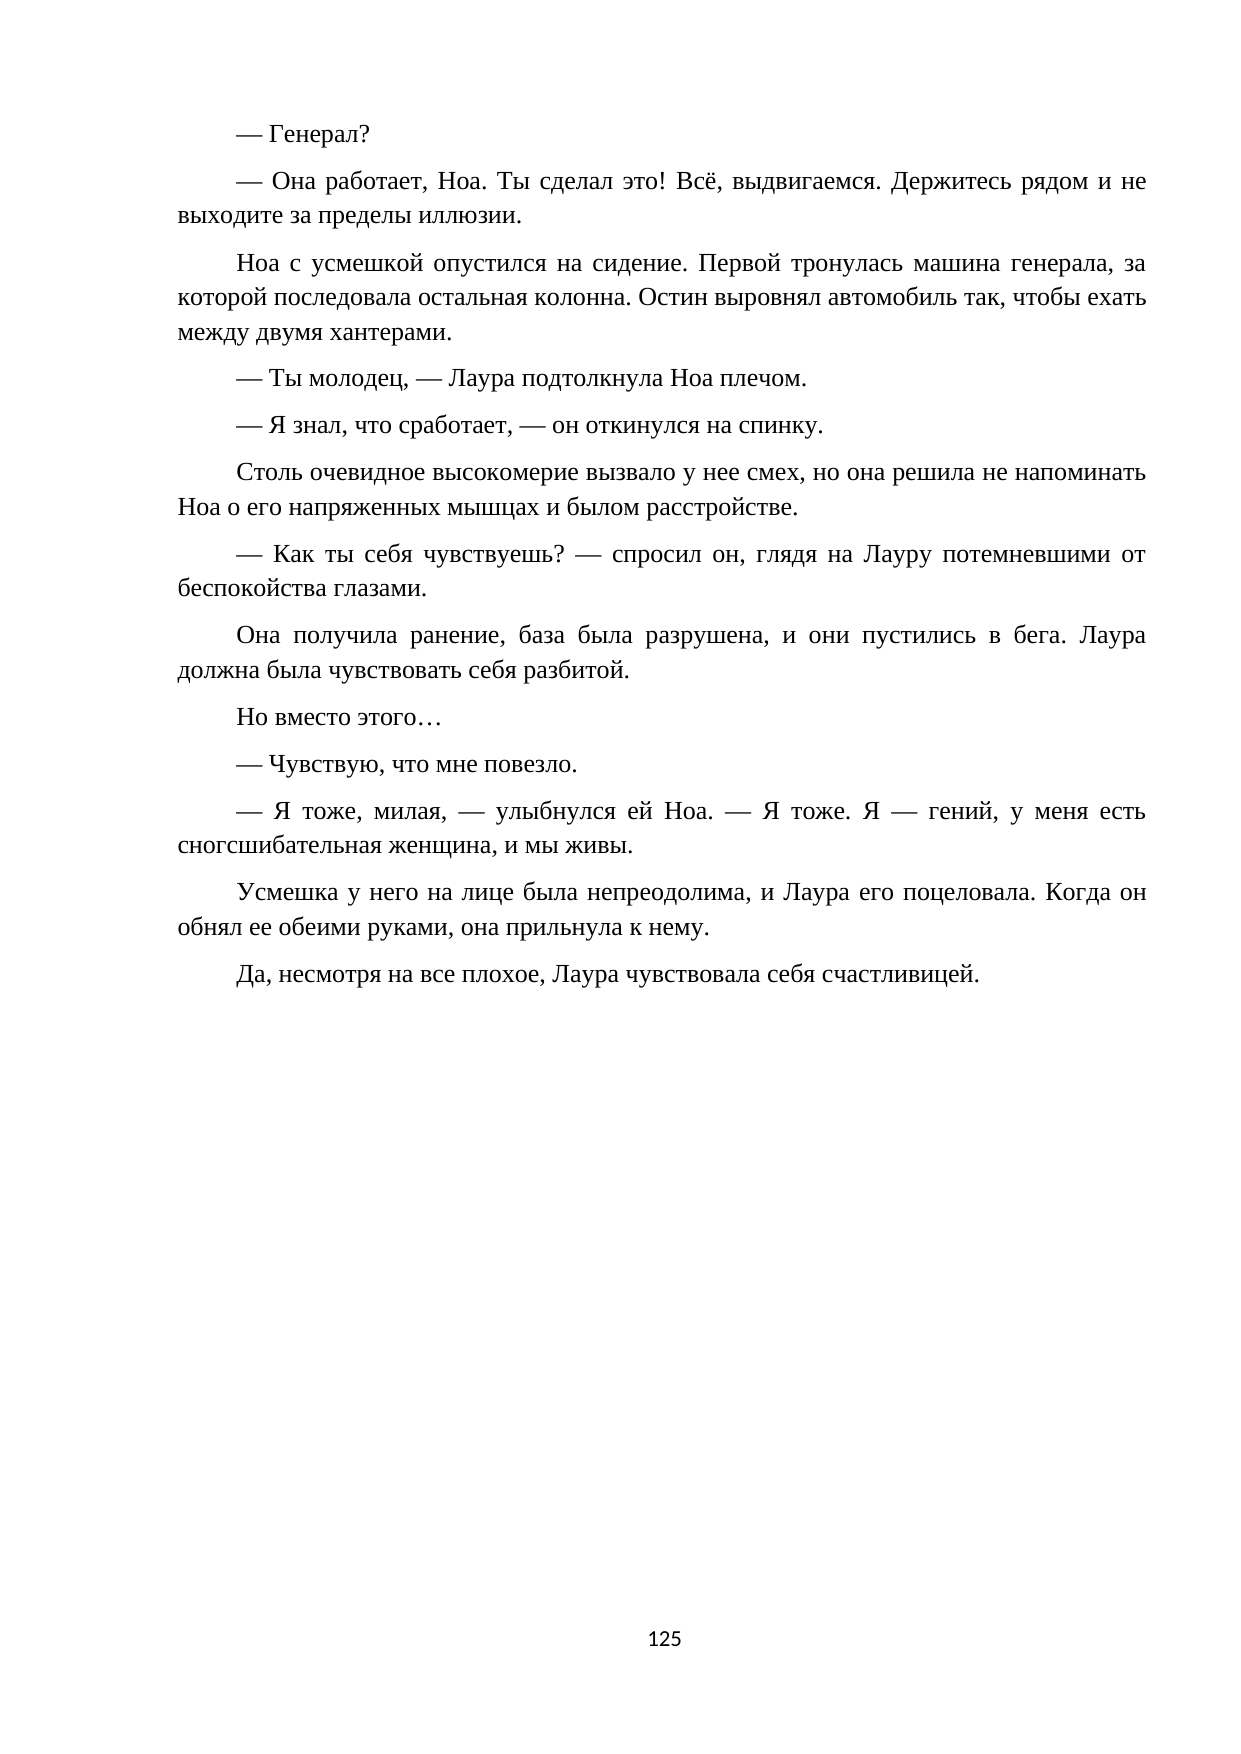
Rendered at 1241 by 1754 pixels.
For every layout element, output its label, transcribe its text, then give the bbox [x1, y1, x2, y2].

text Но вместо этого… [177, 701, 1148, 731]
text Она получила ранение, база была разрушена, и они пустились в бега. Лаура должна была чувствовать себя разбитой. [177, 619, 1148, 684]
text — Генерал? [177, 118, 1148, 148]
text Да, несмотря на все плохое, Лаура чувствовала себя счастливицей. [177, 958, 1148, 988]
text — Чувствую, что мне повезло. [177, 748, 1148, 778]
text Ноа с усмешкой опустился на сидение. Первой тронулась машина генерала, за которой последовала остальная колонна. Остин выровнял автомобиль так, чтобы ехать между двумя хантерами. [177, 247, 1148, 346]
text — Я тоже, милая, — улыбнулся ей Ноа. — Я тоже. Я — гений, у меня есть сногсшибательная женщина, и мы живы. [177, 795, 1148, 859]
text — Ты молодец, — Лаура подтолкнула Ноа плечом. [177, 362, 1148, 392]
text — Как ты себя чувствуешь? — спросил он, глядя на Лауру потемневшими от беспокойства глазами. [177, 538, 1148, 602]
text Столь очевидное высокомерие вызвало у нее смех, но она решила не напоминать Ноа о его напряженных мышцах и былом расстройстве. [177, 456, 1148, 521]
text Усмешка у него на лице была непреодолима, и Лаура его поцеловала. Когда он обнял ее обеими руками, она прильнула к нему. [177, 876, 1148, 941]
text — Я знал, что сработает, — он откинулся на спинку. [177, 409, 1148, 439]
text — Она работает, Ноа. Ты сделал это! Всё, выдвигаемся. Держитесь рядом и не выходите за пределы иллюзии. [177, 165, 1148, 229]
